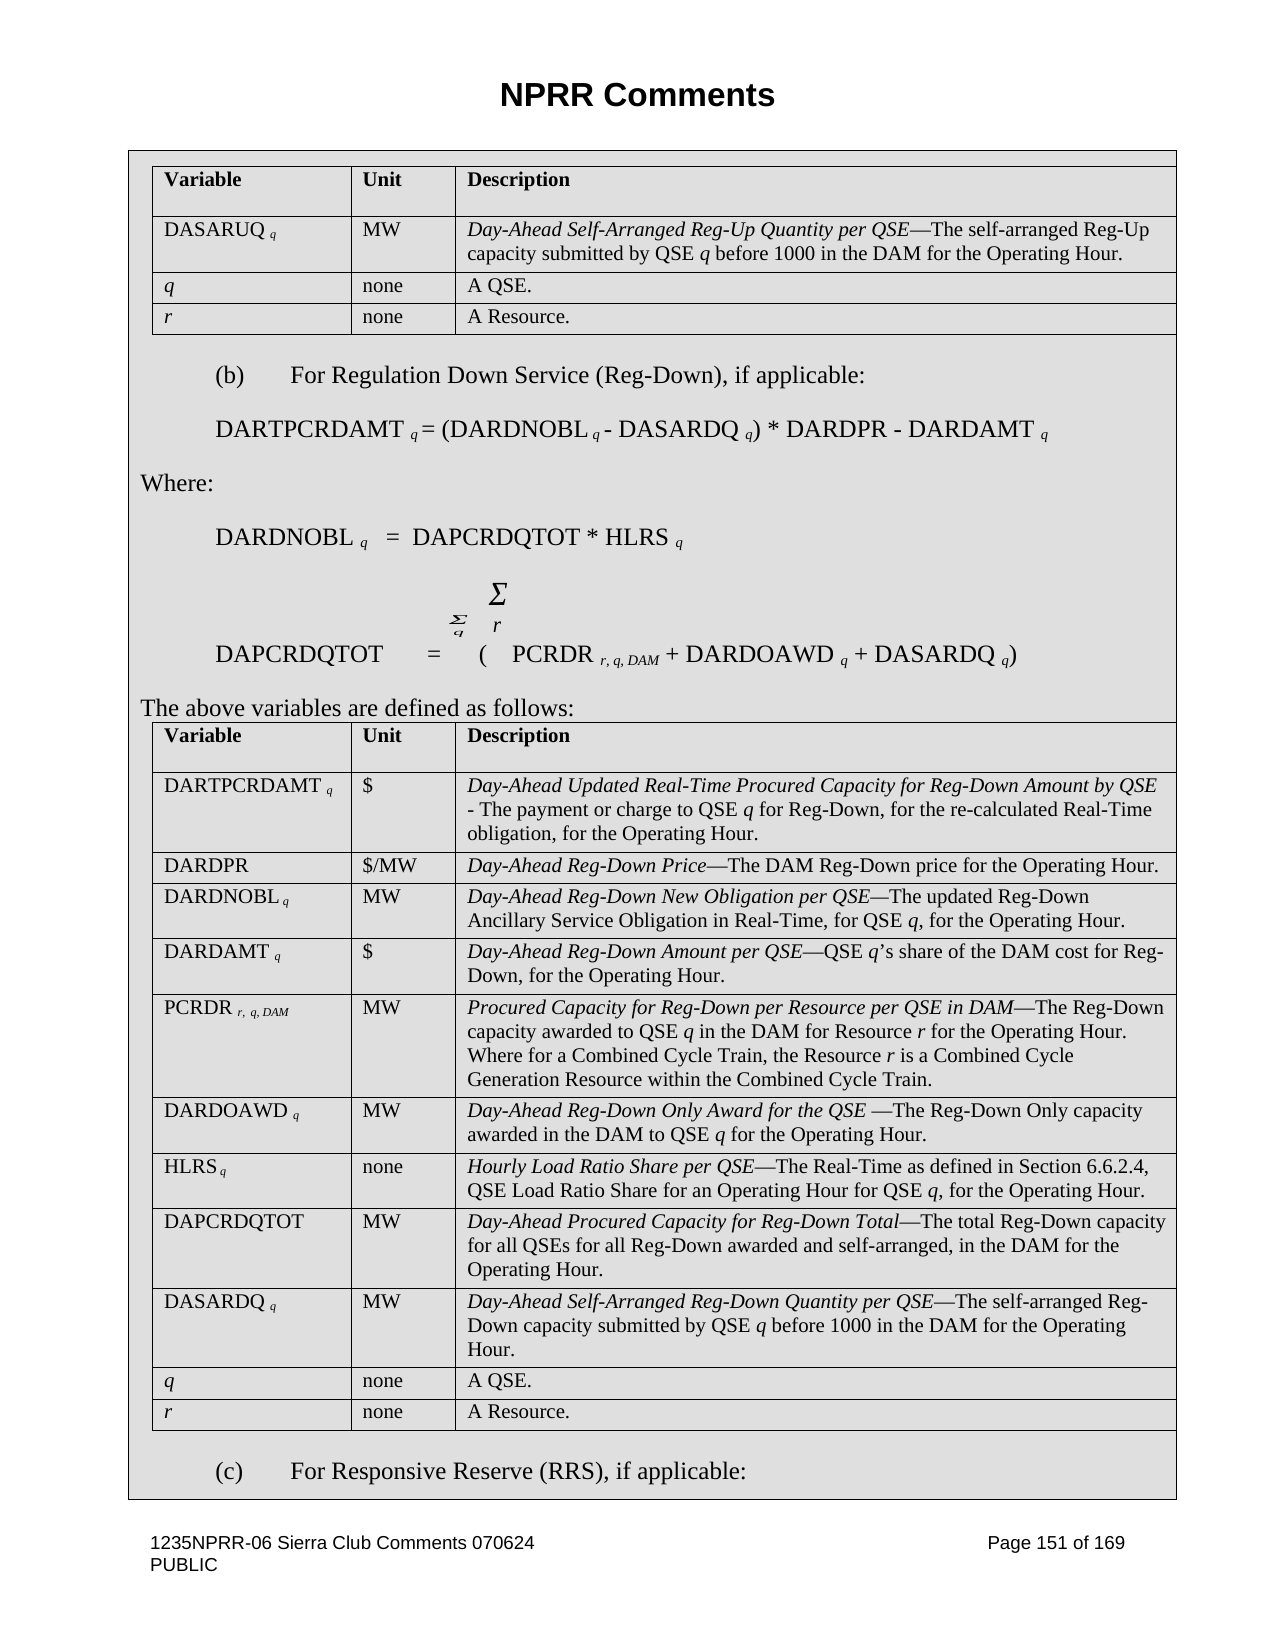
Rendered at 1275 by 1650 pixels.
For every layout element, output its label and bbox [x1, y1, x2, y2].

table_header [129, 151, 1176, 1499]
